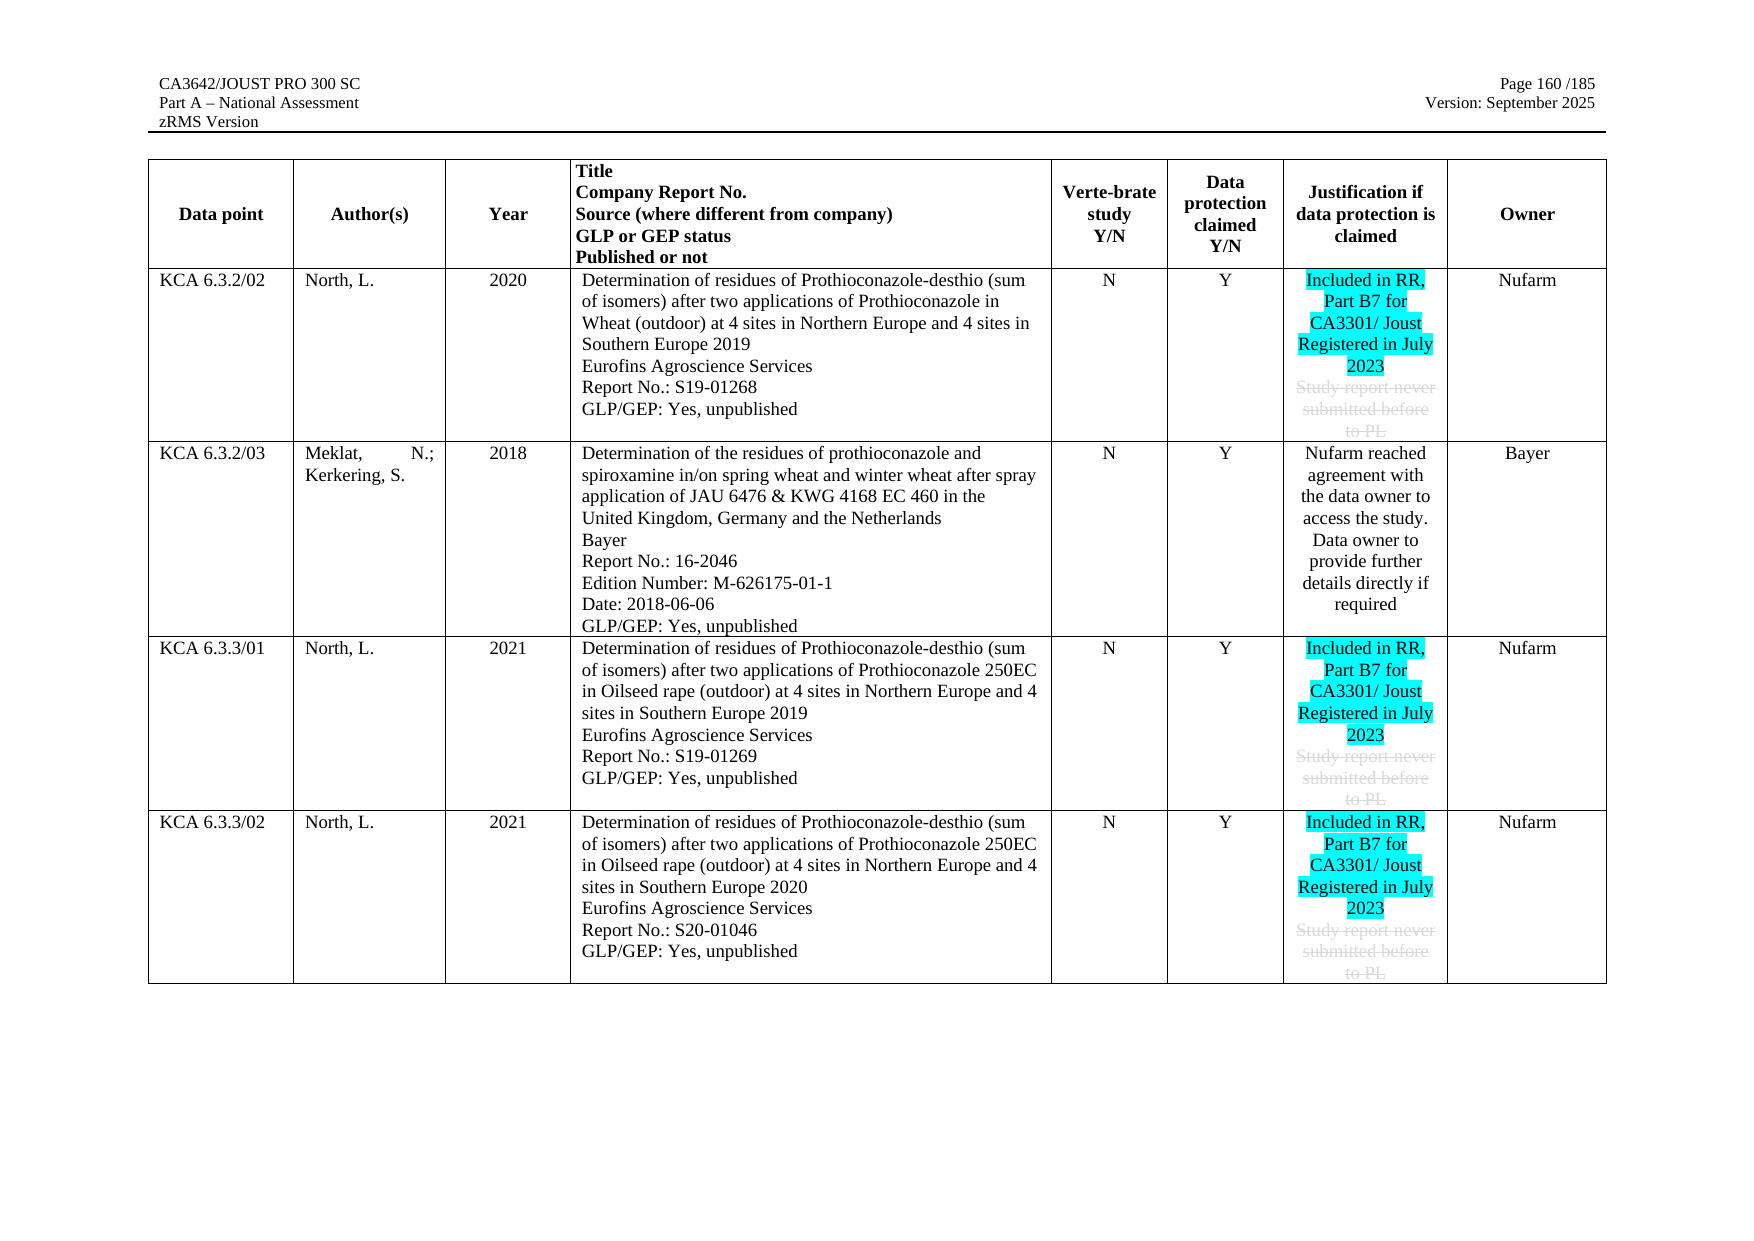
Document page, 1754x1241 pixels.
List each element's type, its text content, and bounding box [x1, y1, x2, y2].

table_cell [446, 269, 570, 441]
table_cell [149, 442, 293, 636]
table_header Verte-brate study Y/N [1052, 160, 1167, 268]
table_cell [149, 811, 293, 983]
table_header Justification if data protection is claimed [1284, 160, 1447, 268]
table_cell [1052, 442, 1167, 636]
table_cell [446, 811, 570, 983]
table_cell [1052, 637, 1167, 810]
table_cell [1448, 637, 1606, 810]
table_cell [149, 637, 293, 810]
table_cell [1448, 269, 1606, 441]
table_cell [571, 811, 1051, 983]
table_header Title Company Report No. Source (where different from company) GLP or GEP status Published or not [571, 160, 1051, 268]
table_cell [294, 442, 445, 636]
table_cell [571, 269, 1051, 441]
table_header Author(s) [294, 160, 445, 268]
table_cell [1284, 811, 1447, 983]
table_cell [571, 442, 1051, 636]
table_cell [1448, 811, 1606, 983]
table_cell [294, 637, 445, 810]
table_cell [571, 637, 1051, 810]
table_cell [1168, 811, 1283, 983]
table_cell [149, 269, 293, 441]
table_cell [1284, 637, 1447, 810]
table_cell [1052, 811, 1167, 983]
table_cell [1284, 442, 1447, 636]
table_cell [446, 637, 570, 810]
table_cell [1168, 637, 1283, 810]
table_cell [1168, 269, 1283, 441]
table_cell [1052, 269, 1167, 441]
table_header Year [446, 160, 570, 268]
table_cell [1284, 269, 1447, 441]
table_header Owner [1448, 160, 1606, 268]
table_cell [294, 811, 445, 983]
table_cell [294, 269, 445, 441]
table_header Data protection claimed Y/N [1168, 160, 1283, 268]
table_header Data point [149, 160, 293, 268]
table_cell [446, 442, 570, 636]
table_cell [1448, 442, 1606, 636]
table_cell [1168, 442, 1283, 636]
